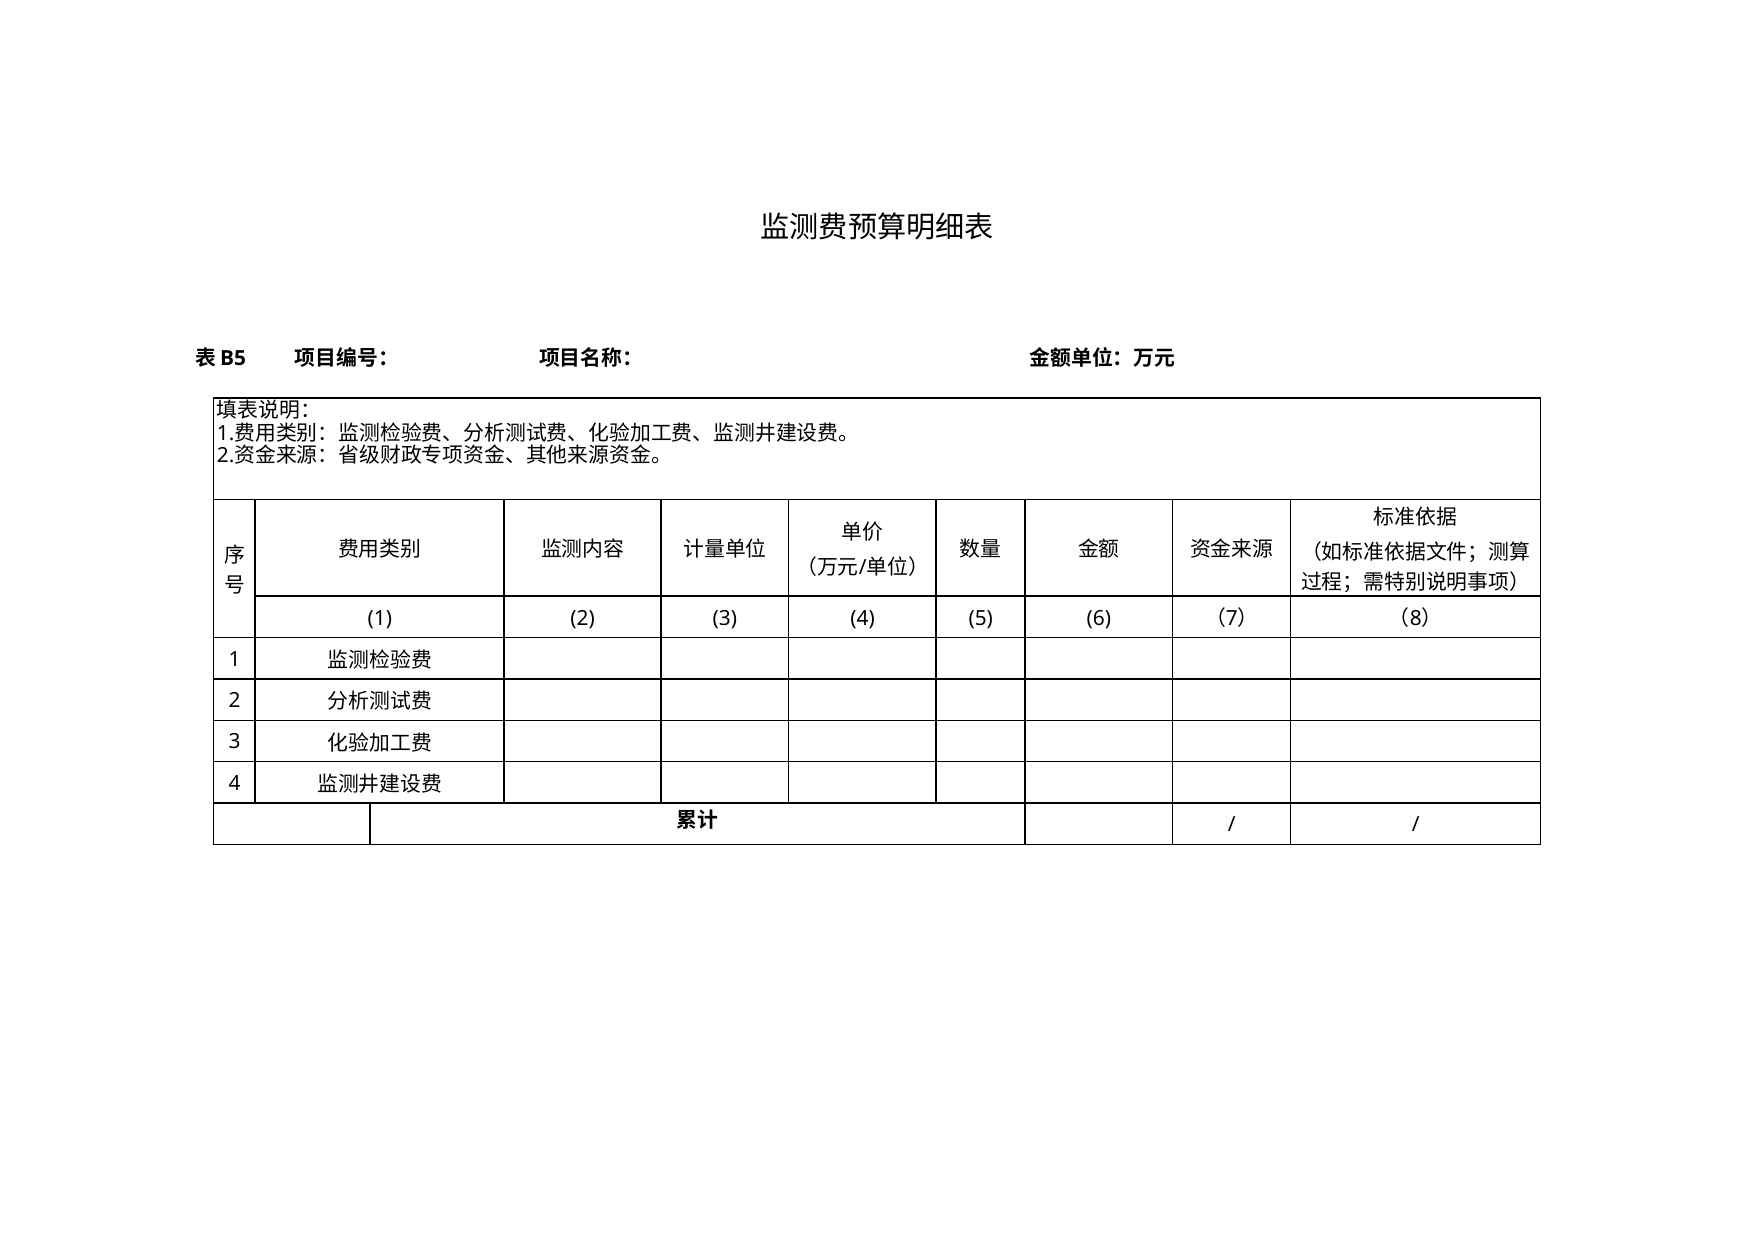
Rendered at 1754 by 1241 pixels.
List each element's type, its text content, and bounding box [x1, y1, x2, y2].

table_cell 标准依据 （如标准依据文件；测算过程；需特别说明事项） [1291, 500, 1540, 595]
table_cell 累计 [371, 804, 1024, 843]
table_cell [1173, 721, 1290, 761]
table_cell 1 [214, 638, 254, 678]
table_cell [937, 762, 1024, 802]
table_cell [662, 680, 788, 719]
table_cell [1173, 680, 1290, 719]
table_cell 2 [214, 680, 254, 719]
table_cell [1026, 762, 1172, 802]
table_cell [505, 638, 660, 678]
table_cell 费用类别 [256, 500, 503, 595]
table_cell 金额 [1026, 500, 1172, 595]
table_cell (2) [505, 597, 660, 637]
table_cell (6) [1026, 597, 1172, 637]
table_cell 监测井建设费 [256, 762, 503, 802]
table_cell [1291, 721, 1540, 761]
table_cell 3 [214, 721, 254, 761]
table_cell [789, 680, 935, 719]
text 监测费预算明细表 [195, 192, 1559, 258]
table_cell 监测检验费 [256, 638, 503, 678]
table_cell [789, 721, 935, 761]
table_cell 单价 （万元/单位） [789, 500, 935, 595]
table_cell (1) [256, 597, 503, 637]
table_cell [662, 762, 788, 802]
table_cell [789, 638, 935, 678]
table_cell / [1173, 804, 1290, 843]
table_cell [1291, 762, 1540, 802]
text 表B5 项目编号： 项目名称： 金额单位：万元 [195, 324, 1559, 390]
table_cell [1026, 721, 1172, 761]
table_cell [505, 762, 660, 802]
table_cell / [1291, 804, 1540, 843]
table_cell [1291, 680, 1540, 719]
table_cell [937, 721, 1024, 761]
table_cell 资金来源 [1173, 500, 1290, 595]
table_cell [1026, 804, 1172, 843]
table_cell [662, 638, 788, 678]
table_cell [789, 762, 935, 802]
table_cell （8） [1291, 597, 1540, 637]
table_cell [1291, 638, 1540, 678]
table_cell （7） [1173, 597, 1290, 637]
table_cell 数量 [937, 500, 1024, 595]
table_cell 监测内容 [505, 500, 660, 595]
table_cell [505, 680, 660, 719]
table_cell [1173, 762, 1290, 802]
table_cell 序号 [214, 500, 254, 637]
table_cell [937, 680, 1024, 719]
table_cell 化验加工费 [256, 721, 503, 761]
table_cell [937, 638, 1024, 678]
table_cell 计量单位 [662, 500, 788, 595]
table_cell [1026, 680, 1172, 719]
table_cell [214, 804, 369, 843]
table_cell (3) [662, 597, 788, 637]
table_cell [1173, 638, 1290, 678]
table_header 填表说明： 1.费用类别：监测检验费、分析测试费、化验加工费、监测井建设费。 2.资金来源：省级财政专项资金、其他来源资金。 [214, 399, 1540, 499]
table_cell (5) [937, 597, 1024, 637]
table_cell (4) [789, 597, 935, 637]
table_cell [505, 721, 660, 761]
table_cell [662, 721, 788, 761]
table_cell [1026, 638, 1172, 678]
table_cell 分析测试费 [256, 680, 503, 719]
table_cell 4 [214, 762, 254, 802]
